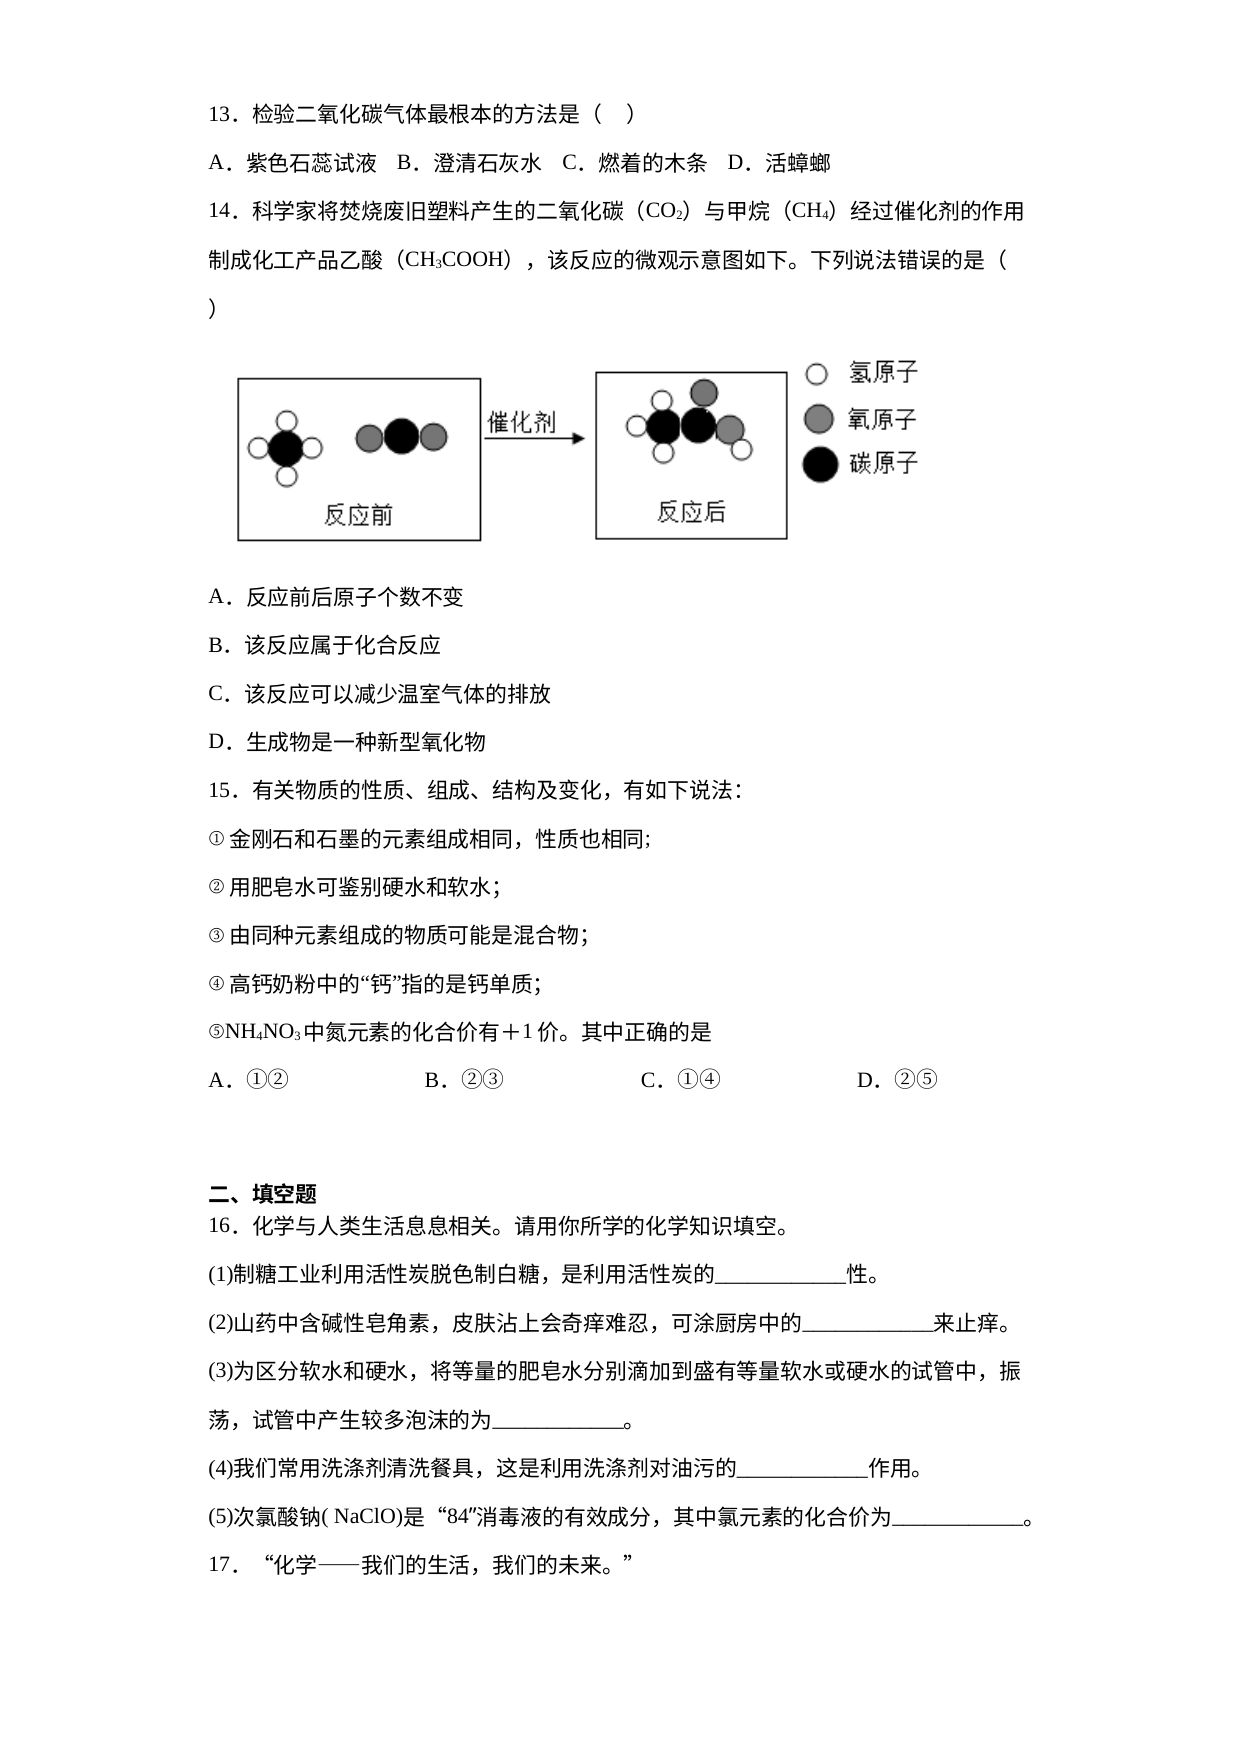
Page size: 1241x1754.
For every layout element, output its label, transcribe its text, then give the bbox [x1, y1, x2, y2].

picture [208, 339, 927, 565]
text 13．检验二氧化碳气体最根本的方法是（ ） [208, 97, 1032, 129]
text B．该反应属于化合反应 [208, 628, 1032, 660]
text 14．科学家将焚烧废旧塑料产生的二氧化碳（CO2）与甲烷（CH4）经过催化剂的作用制成化工产品乙酸（CH3COOH），该反应的微观示意图如下。下列说法错误的是（ ） [208, 194, 1032, 324]
text 16．化学与人类生活息息相关。请用你所学的化学知识填空。 [208, 1209, 1032, 1241]
text (3)为区分软水和硬水，将等量的肥皂水分别滴加到盛有等量软水或硬水的试管中，振荡，试管中产生较多泡沫的为____________。 [208, 1354, 1032, 1435]
text (4)我们常用洗涤剂清洗餐具，这是利用洗涤剂对油污的____________作用。 [208, 1451, 1032, 1483]
text ①金刚石和石墨的元素组成相同，性质也相同; [208, 821, 1032, 854]
text 15．有关物质的性质、组成、结构及变化，有如下说法： [208, 773, 1032, 805]
text A．紫色石蕊试液 B．澄清石灰水 C．燃着的木条 D．活蟑螂 [208, 145, 1032, 178]
text A．反应前后原子个数不变 [208, 579, 1032, 612]
text D．生成物是一种新型氧化物 [208, 724, 1032, 757]
text ③由同种元素组成的物质可能是混合物； [208, 918, 1032, 950]
text C．该反应可以减少温室气体的排放 [208, 676, 1032, 709]
text (1)制糖工业利用活性炭脱色制白糖，是利用活性炭的____________性。 [208, 1257, 1032, 1289]
text ④高钙奶粉中的“钙”指的是钙单质； [208, 966, 1032, 999]
text (2)山药中含碱性皂角素，皮肤沾上会奇痒难忍，可涂厨房中的____________来止痒。 [208, 1305, 1032, 1338]
text ⑤NH4NO3中氮元素的化合价有＋1价。其中正确的是 [208, 1014, 1032, 1047]
text (5)次氯酸钠( NaClO)是“84”消毒液的有效成分，其中氯元素的化合价为____________。 [208, 1499, 1032, 1532]
text 17．“化学——我们的生活，我们的未来。” [208, 1547, 1032, 1580]
text A．①② B．②③ C．①④ D．②⑤ [208, 1063, 1032, 1095]
text ②用肥皂水可鉴别硬水和软水； [208, 869, 1032, 902]
text 二、填空题 [208, 1176, 1032, 1209]
